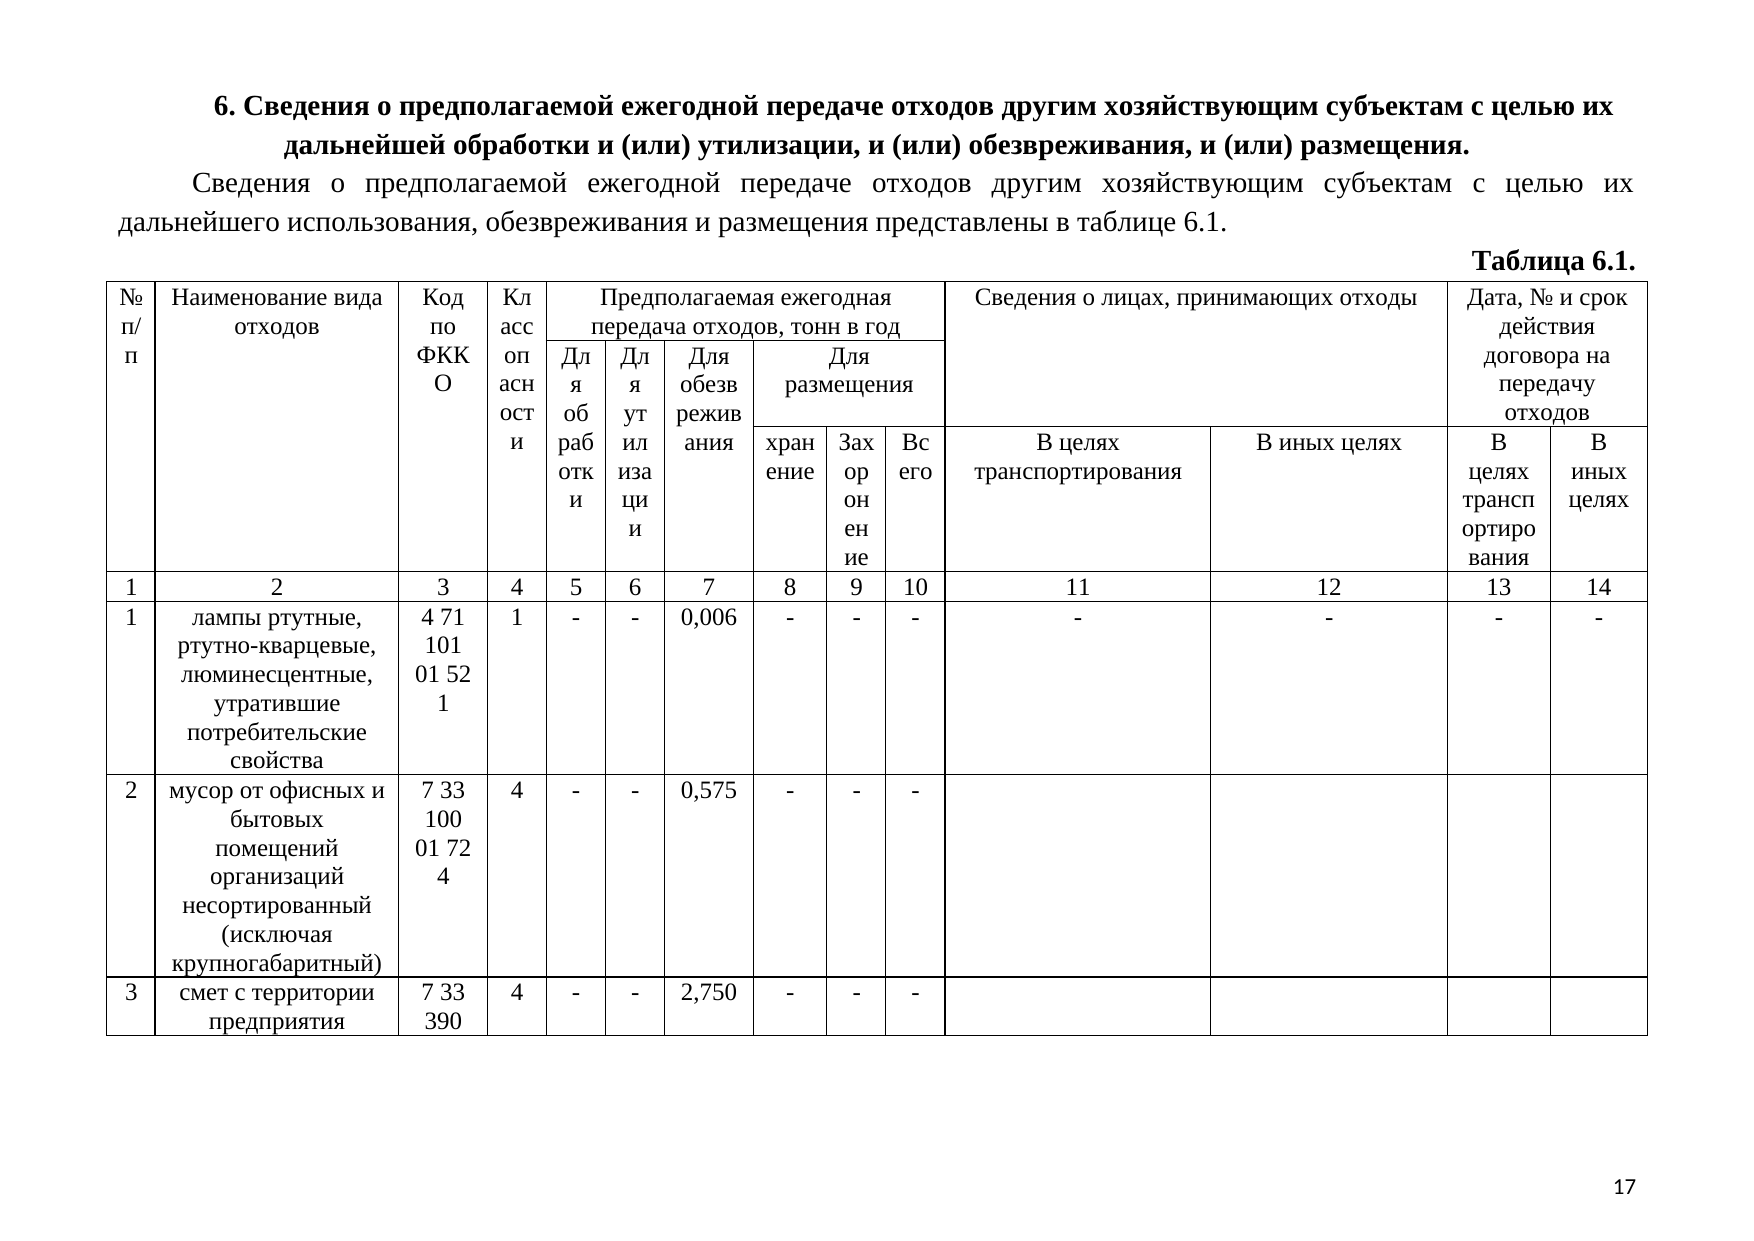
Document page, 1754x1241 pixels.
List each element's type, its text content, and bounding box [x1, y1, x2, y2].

table_header Наименование вида отходов [156, 282, 398, 571]
table_header Код по ФККО [399, 282, 487, 571]
table_cell В иных целях [1551, 427, 1647, 571]
table_cell 7 [665, 572, 753, 601]
table_cell 2 [156, 572, 398, 601]
table_cell 13 [1448, 572, 1550, 601]
table_cell 1 [107, 572, 154, 601]
table_cell - [754, 602, 826, 774]
table_cell 0,575 [665, 775, 753, 976]
table_cell - [547, 602, 605, 774]
table_cell [1448, 775, 1550, 976]
table_cell 10 [886, 572, 944, 601]
table_cell 3 [399, 572, 487, 601]
table_cell - [886, 978, 944, 1035]
table_cell В целях транспортирования [946, 427, 1210, 571]
table_cell - [606, 978, 664, 1035]
table_cell 6 [606, 572, 664, 601]
table_cell - [754, 978, 826, 1035]
table_cell Для размещения [754, 341, 944, 426]
table_cell - [827, 775, 885, 976]
table_cell мусор от офисных и бытовых помещений организаций несортированный (исключая крупногабаритный) [156, 775, 398, 976]
table_cell - [946, 602, 1210, 774]
table_cell 1 [488, 602, 546, 774]
table_cell - [1551, 602, 1647, 774]
table_cell - [827, 602, 885, 774]
table_cell [946, 775, 1210, 976]
table_cell Для обработки [547, 341, 605, 571]
table_cell - [547, 978, 605, 1035]
table_cell 5 [547, 572, 605, 601]
table_cell - [606, 775, 664, 976]
table_cell 8 [754, 572, 826, 601]
table_cell хранение [754, 427, 826, 571]
table_cell 2,750 [665, 978, 753, 1035]
table_cell 4 [488, 775, 546, 976]
table_cell Для утилизации [606, 341, 664, 571]
table_cell 4 71 101 01 52 1 [399, 602, 487, 774]
table_cell [1448, 978, 1550, 1035]
table_cell В целях транспортирования [1448, 427, 1550, 571]
table_cell 4 [488, 572, 546, 601]
table_cell - [827, 978, 885, 1035]
table_cell Всего [886, 427, 944, 571]
table_header Класс опасности [488, 282, 546, 571]
table_header Предполагаемая ежегодная передача отходов, тонн в год [547, 282, 944, 340]
table_header № п/п [107, 282, 154, 571]
table_cell В иных целях [1211, 427, 1447, 571]
table_cell - [606, 602, 664, 774]
text 6. Сведения о предполагаемой ежегодной передаче отходов другим хозяйствующим субъектам с целью их дальнейшей обработки и (или) утилизации, и (или) обезвреживания, и (или) размещения. [118, 88, 1636, 161]
table_cell Захоронение [827, 427, 885, 571]
table_cell - [886, 775, 944, 976]
table_cell - [547, 775, 605, 976]
table_cell [1551, 775, 1647, 976]
table_cell - [886, 602, 944, 774]
table_cell 2 [107, 775, 154, 976]
table_cell 14 [1551, 572, 1647, 601]
table_cell 1 [107, 602, 154, 774]
table_cell 7 33 390 01 71 4 [399, 978, 487, 1035]
table_cell [1551, 978, 1647, 1035]
table_cell - [1211, 602, 1447, 774]
table_cell 3 [107, 978, 154, 1035]
table_cell [1211, 978, 1447, 1035]
text Таблица 6.1. [118, 243, 1636, 276]
table_cell лампы ртутные, ртутно-кварцевые, люминесцентные, утратившие потребительские свойства [156, 602, 398, 774]
table_header Дата, № и срок действия договора на передачу отходов [1448, 282, 1647, 426]
table_cell [946, 978, 1210, 1035]
table_cell - [754, 775, 826, 976]
table_cell 12 [1211, 572, 1447, 601]
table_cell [156, 978, 398, 1035]
table_cell 4 [488, 978, 546, 1035]
text Сведения о предполагаемой ежегодной передаче отходов другим хозяйствующим субъектам с целью их дальнейшего использования, обезвреживания и размещения представлены в таблице 6.1. [118, 166, 1636, 238]
table_cell 9 [827, 572, 885, 601]
table_cell Для обезвреживания [665, 341, 753, 571]
table_cell - [1448, 602, 1550, 774]
table_cell 0,006 [665, 602, 753, 774]
table_cell 7 33 100 01 72 4 [399, 775, 487, 976]
table_cell [1211, 775, 1447, 976]
table_cell 11 [946, 572, 1210, 601]
table_header Сведения о лицах, принимающих отходы [946, 282, 1447, 426]
